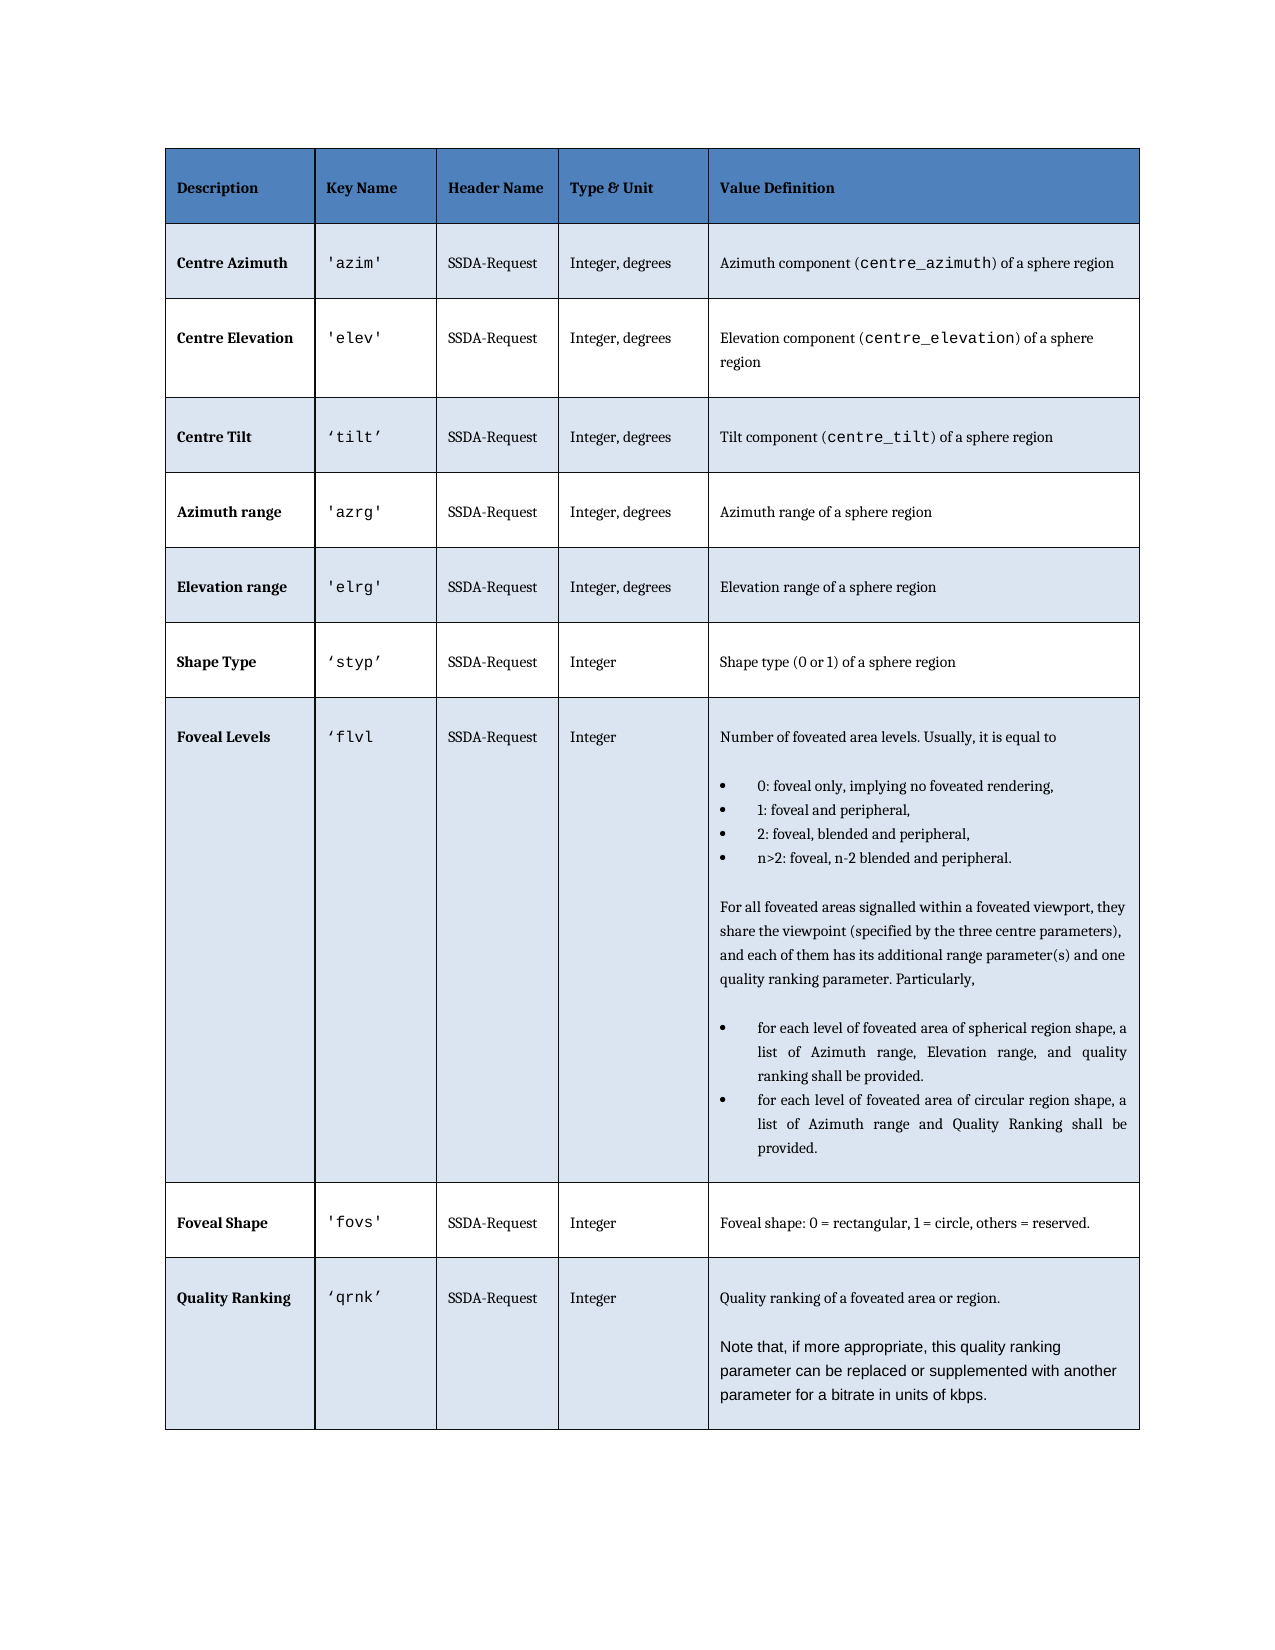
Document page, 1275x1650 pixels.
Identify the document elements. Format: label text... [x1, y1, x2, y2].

table_cell Foveal shape: 0 = rectangular, 1 = circle, others = reserved. [709, 1183, 1139, 1257]
table_cell Quality ranking of a foveated area or region. Note that, if more appropriate, this quality ranking parameter can be replaced or supplemented with another parameter for a bitrate in units of kbps. [709, 1258, 1139, 1429]
table_cell ‘tilt’ [316, 398, 436, 472]
table_cell 'elev' [316, 299, 436, 397]
table_cell Integer, degrees [559, 398, 708, 472]
table_cell Centre Azimuth [166, 224, 314, 298]
table_cell Elevation range of a sphere region [709, 548, 1139, 622]
table_cell Integer [559, 623, 708, 697]
table_cell SSDA-Request [437, 299, 558, 397]
table_cell SSDA-Request [437, 548, 558, 622]
table_cell Integer, degrees [559, 548, 708, 622]
table_cell Elevation range [166, 548, 314, 622]
table_cell Integer [559, 1183, 708, 1257]
table_header Header Name [437, 149, 558, 223]
table_cell Integer, degrees [559, 299, 708, 397]
table_header Value Definition [709, 149, 1139, 223]
table_cell Tilt component (centre_tilt) of a sphere region [709, 398, 1139, 472]
table_cell SSDA-Request [437, 623, 558, 697]
table_cell Quality Ranking [166, 1258, 314, 1429]
table_cell SSDA-Request [437, 398, 558, 472]
table_cell Integer, degrees [559, 224, 708, 298]
table_cell 'fovs' [316, 1183, 436, 1257]
table_cell ‘qrnk’ [316, 1258, 436, 1429]
table_cell SSDA-Request [437, 1258, 558, 1429]
table_cell Integer, degrees [559, 473, 708, 547]
table_cell Azimuth range of a sphere region [709, 473, 1139, 547]
table_header Type & Unit [559, 149, 708, 223]
table_header Key Name [316, 149, 436, 223]
table_cell Integer [559, 698, 708, 1182]
table_cell SSDA-Request [437, 1183, 558, 1257]
table_cell Integer [559, 1258, 708, 1429]
table_cell SSDA-Request [437, 224, 558, 298]
table_cell Centre Tilt [166, 398, 314, 472]
table_cell ‘flvl [316, 698, 436, 1182]
table_cell Foveal Levels [166, 698, 314, 1182]
table_cell Shape Type [166, 623, 314, 697]
table_cell SSDA-Request [437, 698, 558, 1182]
table_cell 'azrg' [316, 473, 436, 547]
table_cell Number of foveated area levels. Usually, it is equal to 0: foveal only, implying no foveated rendering, 1: foveal and peripheral, 2: foveal, blended and peripheral, n>2: foveal, n-2 blended and peripheral. For all foveated areas signalled within a foveated viewport, they share the viewpoint (specified by the three centre parameters), and each of them has its additional range parameter(s) and one quality ranking parameter. Particularly, for each level of foveated area of spherical region shape, a list of Azimuth range, Elevation range, and quality ranking shall be provided. for each level of foveated area of circular region shape, a list of Azimuth range and Quality Ranking shall be provided. [709, 698, 1139, 1182]
table_cell Foveal Shape [166, 1183, 314, 1257]
table_cell 'elrg' [316, 548, 436, 622]
table_cell 'azim' [316, 224, 436, 298]
table_cell Azimuth range [166, 473, 314, 547]
table_header Description [166, 149, 314, 223]
table_cell Shape type (0 or 1) of a sphere region [709, 623, 1139, 697]
table_cell Azimuth component (centre_azimuth) of a sphere region [709, 224, 1139, 298]
table_cell ‘styp’ [316, 623, 436, 697]
table_cell SSDA-Request [437, 473, 558, 547]
table_cell Centre Elevation [166, 299, 314, 397]
table_cell Elevation component (centre_elevation) of a sphere region [709, 299, 1139, 397]
